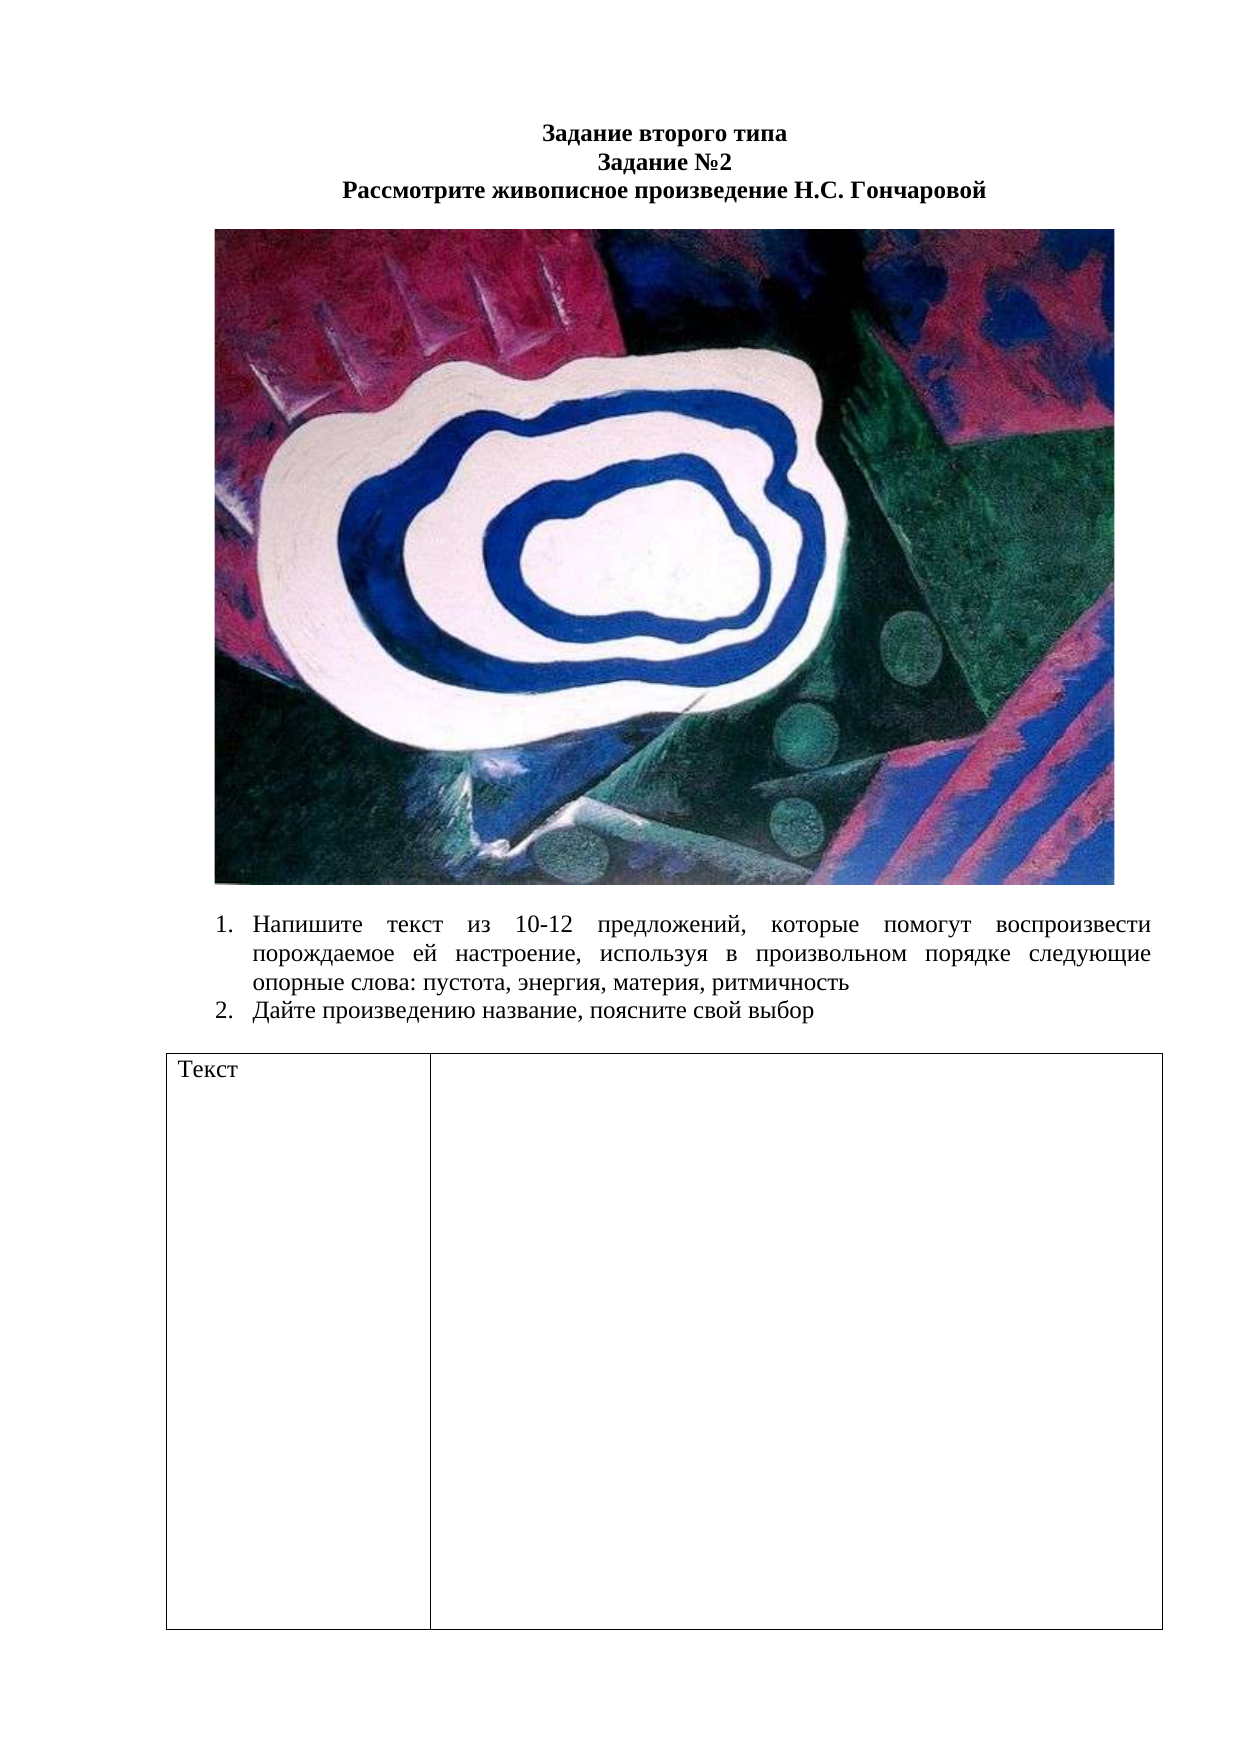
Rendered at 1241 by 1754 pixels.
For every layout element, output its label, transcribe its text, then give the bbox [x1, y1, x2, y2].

text Задание второго типа [177, 118, 1152, 147]
table_header Текст [167, 1054, 430, 1629]
text Задание №2 [177, 147, 1152, 176]
list Дайте произведению название, поясните свой выбор [215, 995, 1152, 1024]
table_header [431, 1054, 1162, 1629]
text Рассмотрите живописное произведение Н.С. Гончаровой [177, 176, 1152, 204]
list Напишите текст из 10-12 предложений, которые помогут воспроизвести порождаемое ей настроение, используя в произвольном порядке следующие опорные слова: пустота, энергия, материя, ритмичность [215, 909, 1152, 995]
picture [214, 229, 1115, 885]
